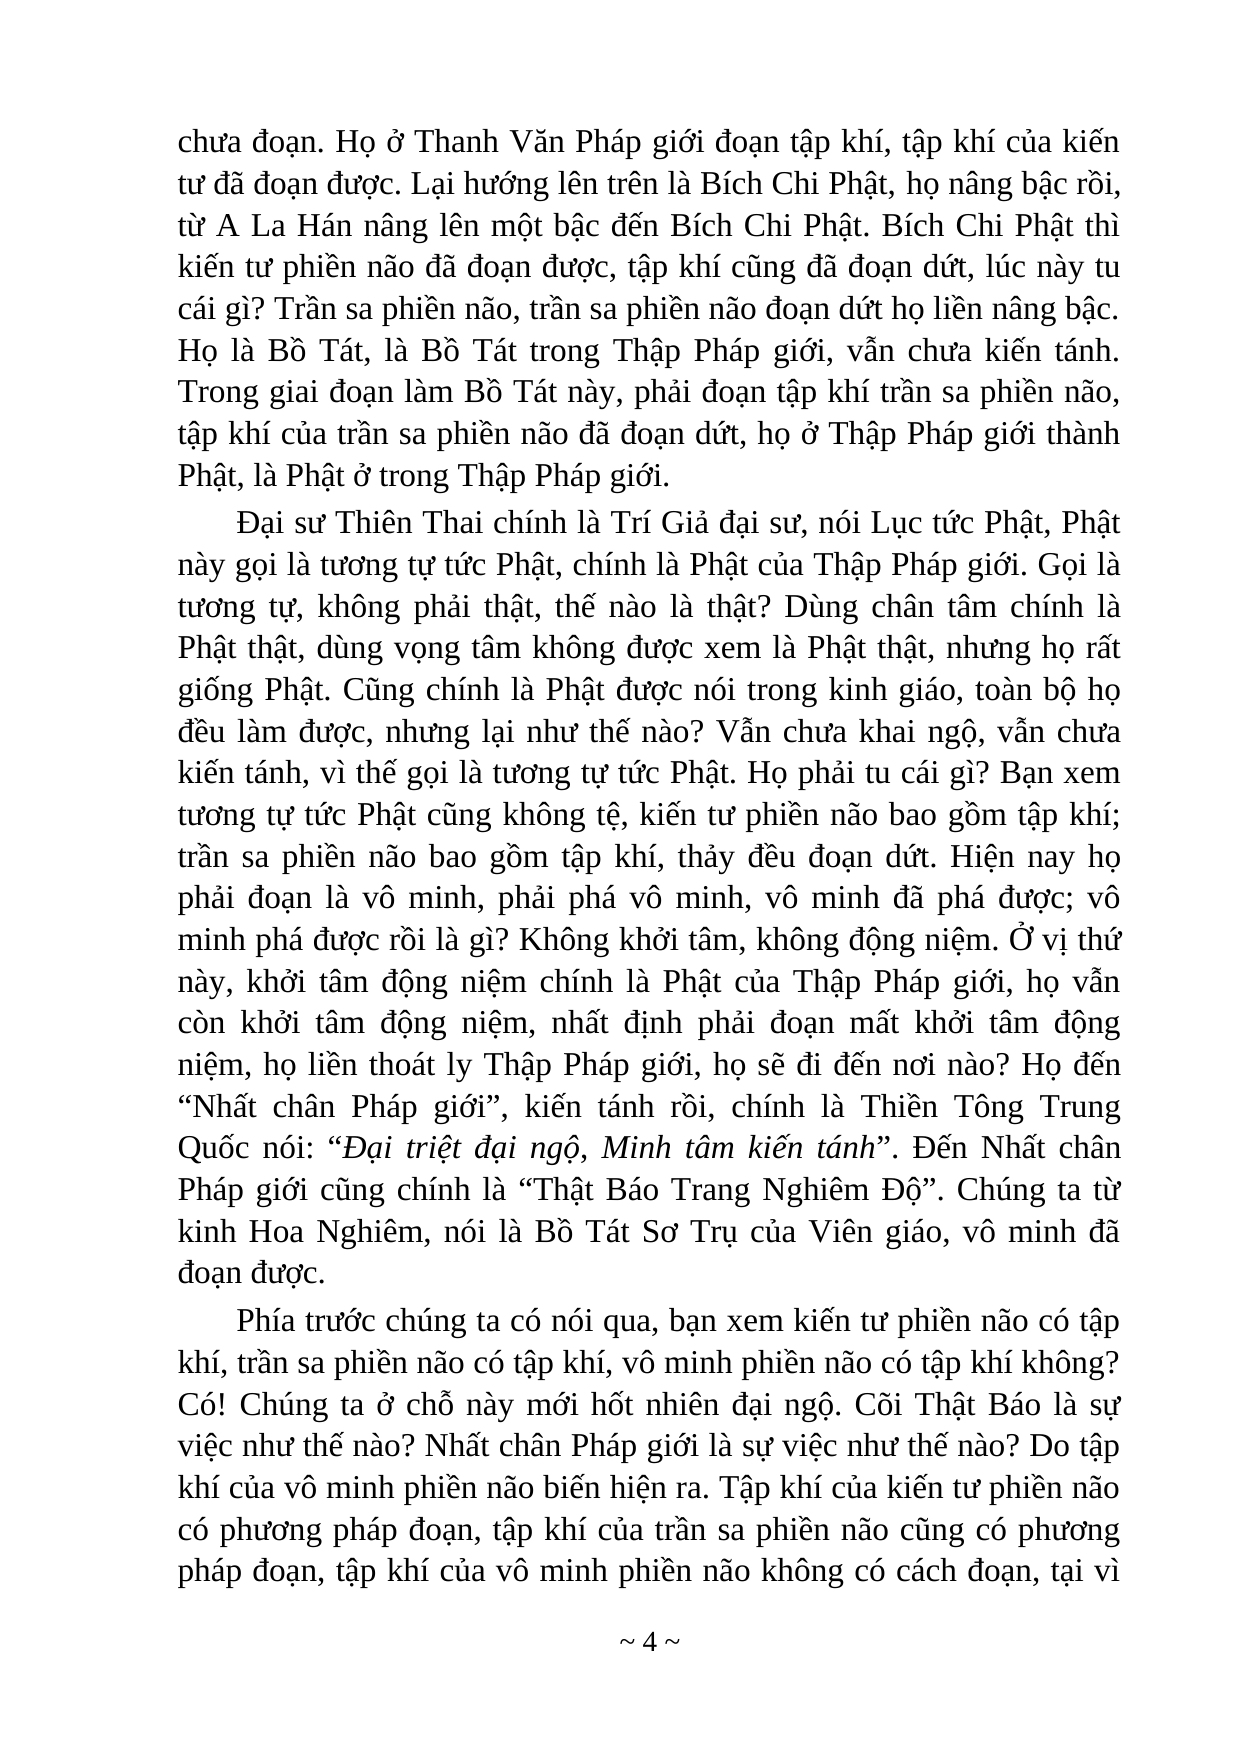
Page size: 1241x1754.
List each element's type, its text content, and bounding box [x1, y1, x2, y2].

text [177, 118, 1122, 493]
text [177, 1297, 1122, 1589]
text Đại sư Thiên Thai chính là Trí Giả đại sư, nói Lục tức Phật, Phật này gọi là tương tự tức Phật, chính là Phật của Thập Pháp giới. Gọi là tương tự, không phải thật, thế nào là thật? Dùng chân tâm chính là Phật thật, dùng vọng tâm không được xem là Phật thật, nhưng họ rất giống Phật. Cũng chính là Phật được nói trong kinh giáo, toàn bộ họ đều làm được, nhưng lại như thế nào? Vẫn chưa khai ngộ, vẫn chưa kiến tánh, vì thế gọi là tương tự tức Phật. Họ phải tu cái gì? Bạn xem tương tự tức Phật cũng không tệ, kiến tư phiền não bao gồm tập khí; trần sa phiền não bao gồm tập khí, thảy đều đoạn dứt. Hiện nay họ phải đoạn là vô minh, phải phá vô minh, vô minh đã phá được; vô minh phá được rồi là gì? Không khởi tâm, không động niệm. Ở vị thứ này, khởi tâm động niệm chính là Phật của Thập Pháp giới, họ vẫn còn khởi tâm động niệm, nhất định phải đoạn mất khởi tâm động niệm, họ liền thoát ly Thập Pháp giới, họ sẽ đi đến nơi nào? Họ đến “Nhất chân Pháp giới”, kiến tánh rồi, chính là Thiền Tông Trung Quốc nói: “Đại triệt đại ngộ, Minh tâm kiến tánh”. Đến Nhất chân Pháp giới cũng chính là “Thật Báo Trang Nghiêm Độ”. Chúng ta từ kinh Hoa Nghiêm, nói là Bồ Tát Sơ Trụ của Viên giáo, vô minh đã đoạn được. [177, 499, 1122, 1291]
